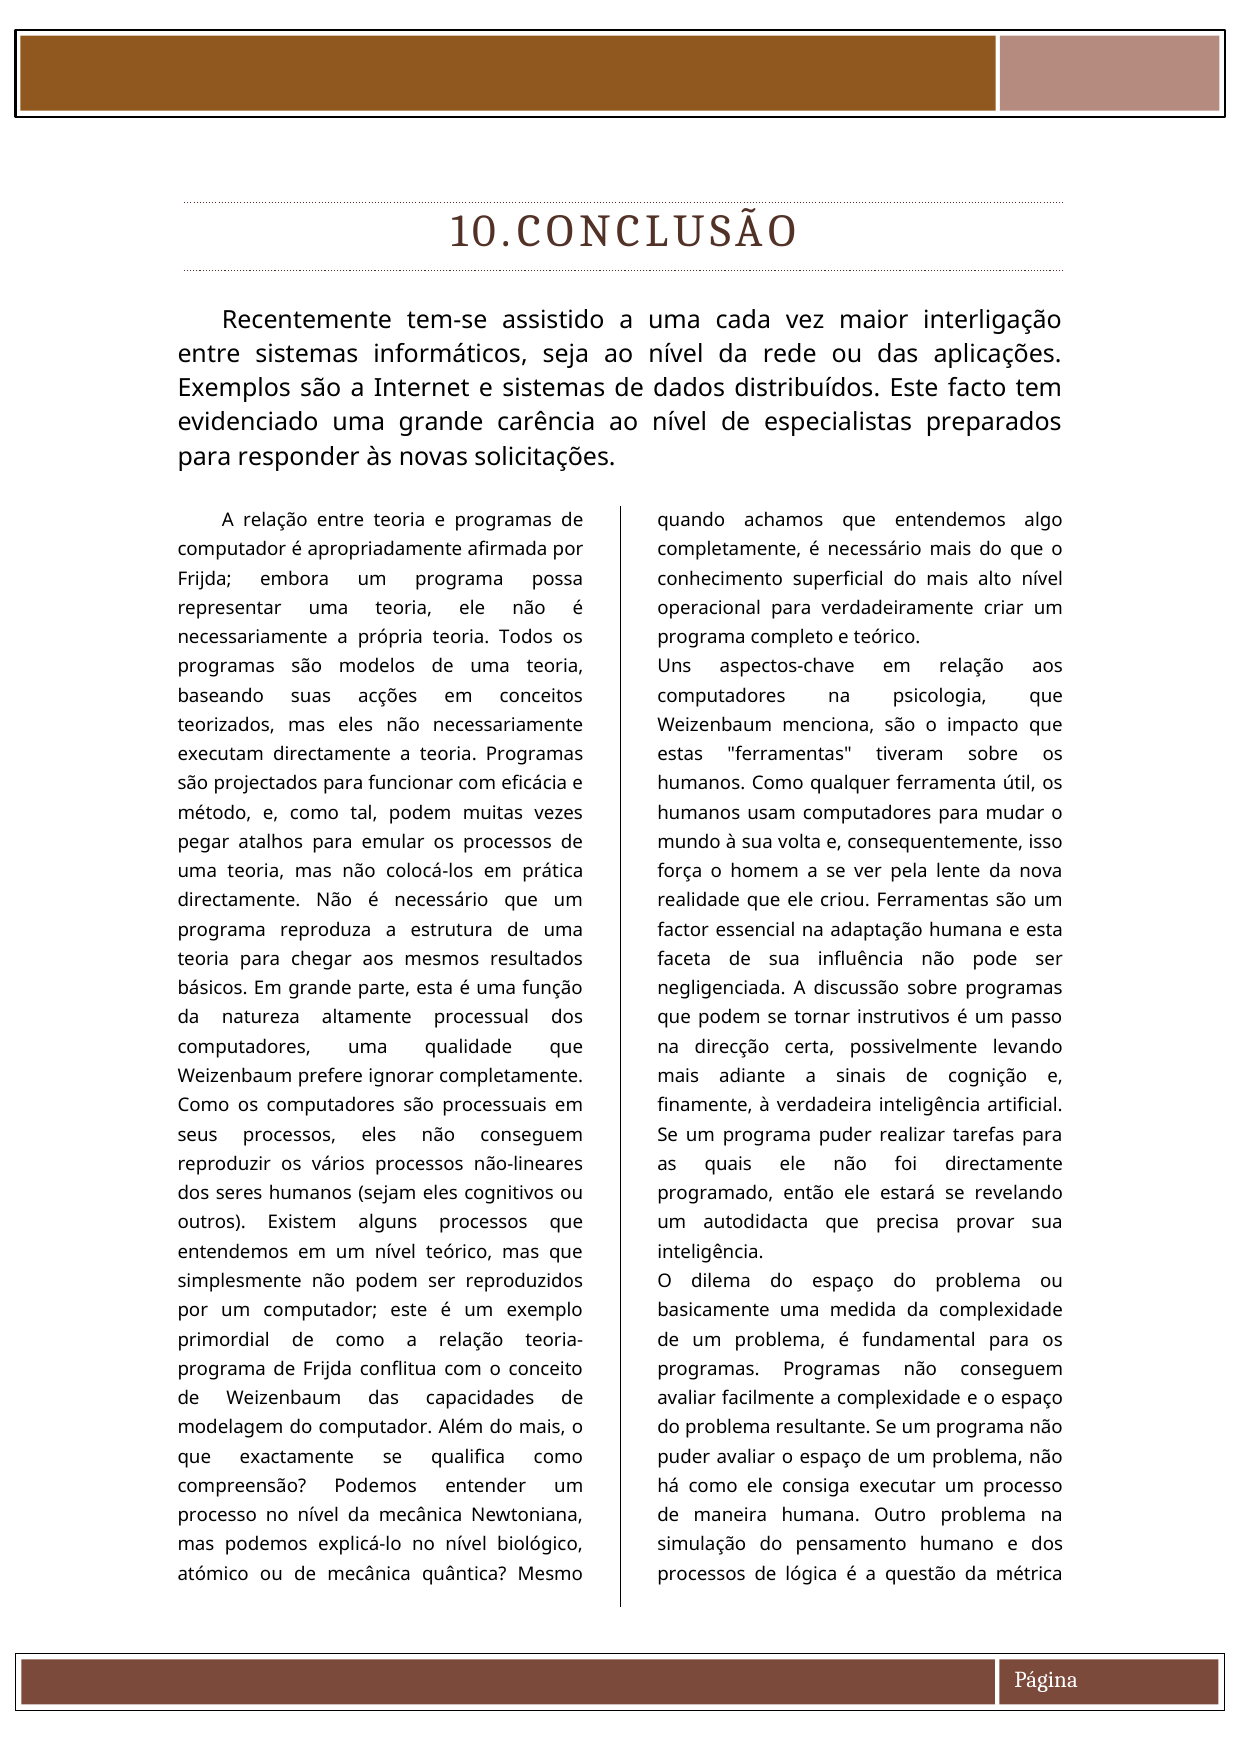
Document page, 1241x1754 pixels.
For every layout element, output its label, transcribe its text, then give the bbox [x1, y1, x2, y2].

title Conclusão [184, 202, 1063, 271]
text Recentemente tem-se assistido a uma cada vez maior interligação entre sistemas informáticos, seja ao nível da rede ou das aplicações. Exemplos são a Internet e sistemas de dados distribuídos. Este facto tem evidenciado uma grande carência ao nível de especialistas preparados para responder às novas solicitações. [177, 302, 1063, 472]
text A relação entre teoria e programas de computador é apropriadamente afirmada por Frijda; embora um programa possa representar uma teoria, ele não é necessariamente a própria teoria. Todos os programas são modelos de uma teoria, baseando suas acções em conceitos teorizados, mas eles não necessariamente executam directamente a teoria. Programas são projectados para funcionar com eficácia e método, e, como tal, podem muitas vezes pegar atalhos para emular os processos de uma teoria, mas não colocá-los em prática directamente. Não é necessário que um programa reproduza a estrutura de uma teoria para chegar aos mesmos resultados básicos. Em grande parte, esta é uma função da natureza altamente processual dos computadores, uma qualidade que Weizenbaum prefere ignorar completamente. Como os computadores são processuais em seus processos, eles não conseguem reproduzir os vários processos não-lineares dos seres humanos (sejam eles cognitivos ou outros). Existem alguns processos que entendemos em um nível teórico, mas que simplesmente não podem ser reproduzidos por um computador; este é um exemplo primordial de como a relação teoria-programa de Frijda conflitua com o conceito de Weizenbaum das capacidades de modelagem do computador. Além do mais, o que exactamente se qualifica como compreensão? Podemos entender um processo no nível da mecânica Newtoniana, mas podemos explicá-lo no nível biológico, atómico ou de mecânica quântica? Mesmo quando achamos que entendemos algo completamente, é necessário mais do que o conhecimento superficial do mais alto nível operacional para verdadeiramente criar um programa completo e teórico. [177, 506, 583, 1586]
text Uns aspectos-chave em relação aos computadores na psicologia, que Weizenbaum menciona, são o impacto que estas "ferramentas" tiveram sobre os humanos. Como qualquer ferramenta útil, os humanos usam computadores para mudar o mundo à sua volta e, consequentemente, isso força o homem a se ver pela lente da nova realidade que ele criou. Ferramentas são um factor essencial na adaptação humana e esta faceta de sua influência não pode ser negligenciada. A discussão sobre programas que podem se tornar instrutivos é um passo na direcção certa, possivelmente levando mais adiante a sinais de cognição e, finamente, à verdadeira inteligência artificial. Se um programa puder realizar tarefas para as quais ele não foi directamente programado, então ele estará se revelando um autodidacta que precisa provar sua inteligência. [657, 653, 1063, 1263]
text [657, 1267, 1063, 1586]
